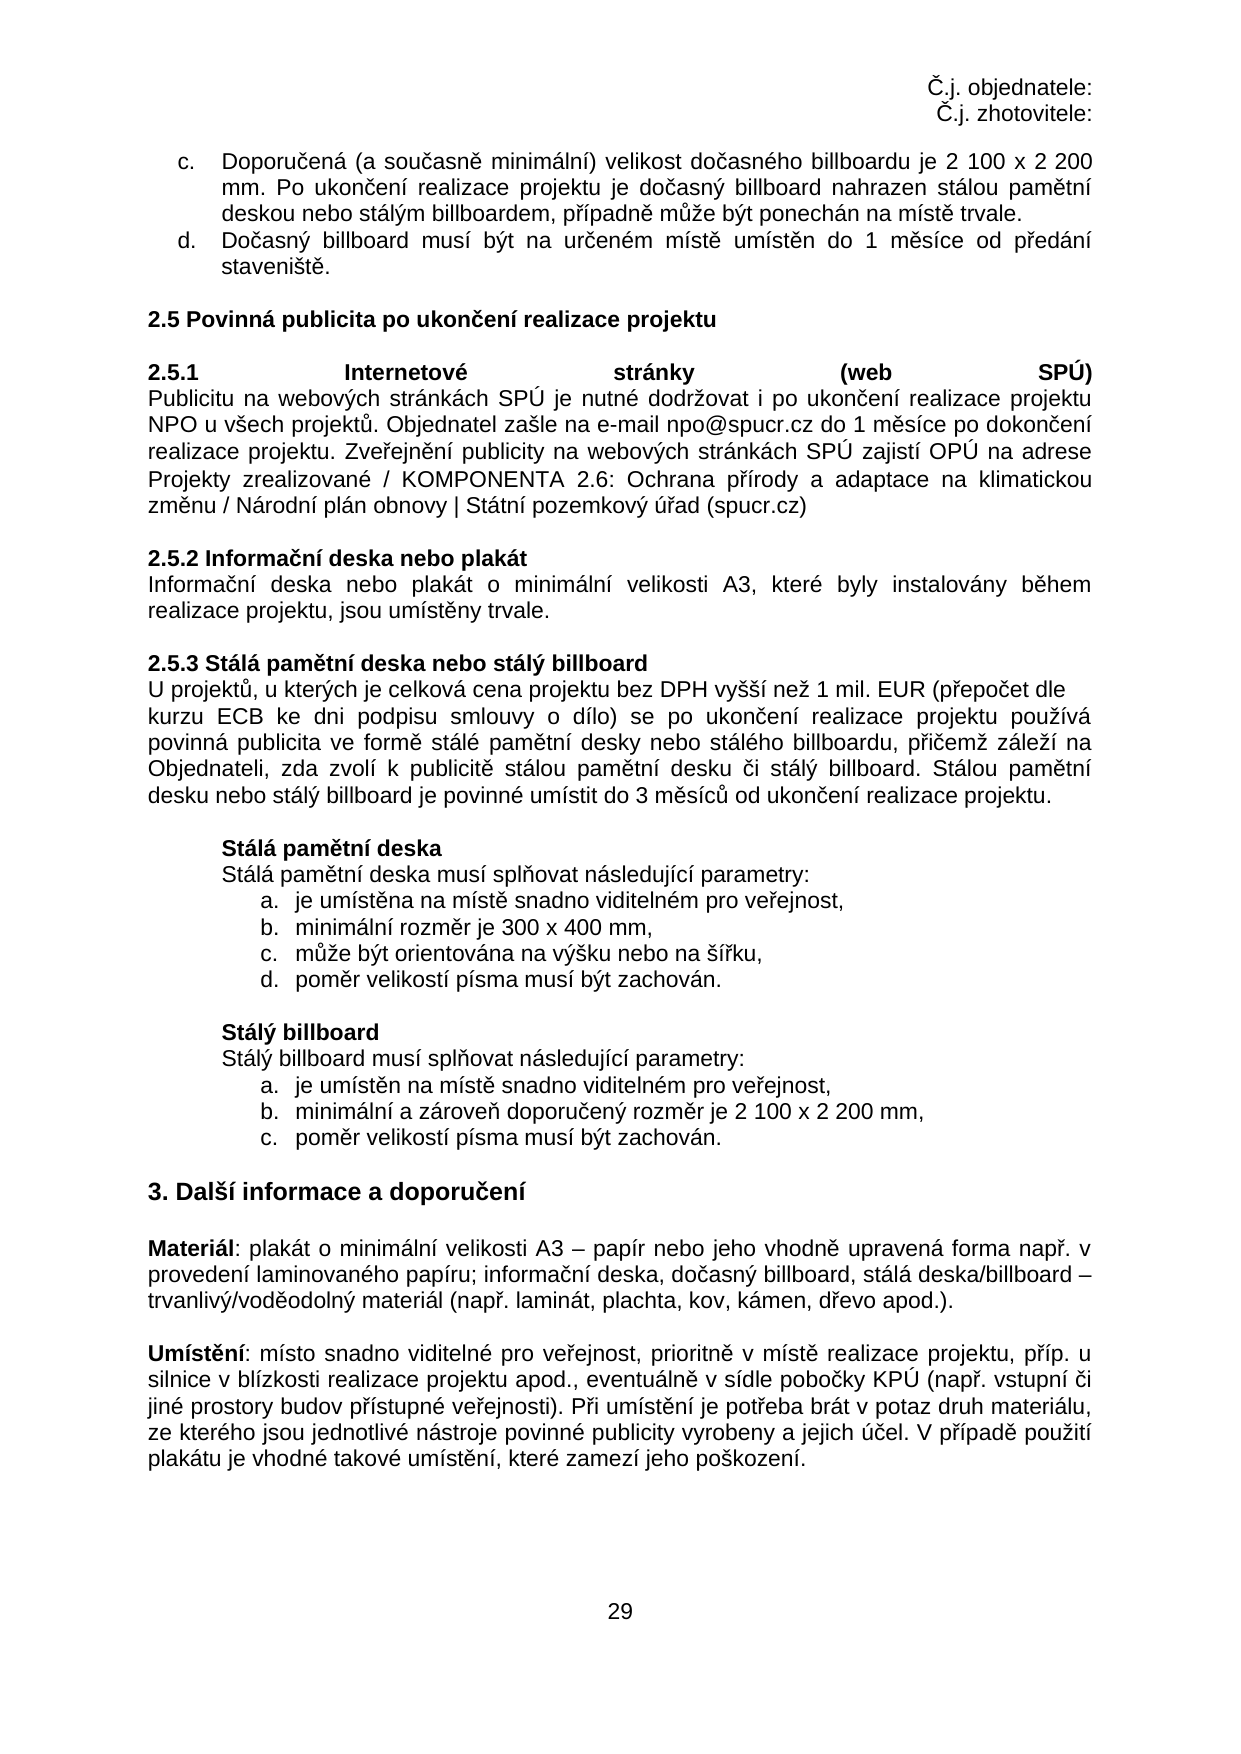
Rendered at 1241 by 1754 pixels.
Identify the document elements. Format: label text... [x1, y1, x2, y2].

text Stálá pamětní deska [148, 834, 1093, 861]
list může být orientována na výšku nebo na šířku, [260, 940, 1093, 966]
list poměr velikostí písma musí být zachován. [260, 966, 1093, 993]
text kurzu ECB ke dni podpisu smlouvy o dílo) se po ukončení realizace projektu používá povinná publicita ve formě stálé pamětní desky nebo stálého billboardu, přičemž záleží na Objednateli, zda zvolí k publicitě stálou pamětní desku či stálý billboard. Stálou pamětní desku nebo stálý billboard je povinné umístit do 3 měsíců od ukončení realizace projektu. [148, 703, 1093, 808]
text Stálý billboard musí splňovat následující parametry: [148, 1045, 1093, 1072]
text 3. Další informace a doporučení [148, 1177, 1093, 1206]
text 2.5.3 Stálá pamětní deska nebo stálý billboard [148, 650, 1093, 676]
list Doporučená (a současně minimální) velikost dočasného billboardu je 2 100 x 2 200 mm. Po ukončení realizace projektu je dočasný billboard nahrazen stálou pamětní deskou nebo stálým billboardem, případně může být ponechán na místě trvale. [177, 148, 1093, 227]
list minimální rozměr je 300 x 400 mm, [260, 913, 1093, 940]
text U projektů, u kterých je celková cena projektu bez DPH vyšší než 1 mil. EUR (přepočet dle [148, 676, 1093, 703]
list poměr velikostí písma musí být zachován. [260, 1124, 1093, 1151]
list je umístěn na místě snadno viditelném pro veřejnost, [260, 1072, 1093, 1098]
text 2.5.1 Internetové stránky (web SPÚ) Publicitu na webových stránkách SPÚ je nutné dodržovat i po ukončení realizace projektu NPO u všech projektů. Objednatel zašle na e-mail npo@spucr.cz do 1 měsíce po dokončení realizace projektu. Zveřejnění publicity na webových stránkách SPÚ zajistí OPÚ na adrese Projekty zrealizované / KOMPONENTA 2.6: Ochrana přírody a adaptace na klimatickou změnu / Národní plán obnovy | Státní pozemkový úřad (spucr.cz) [148, 358, 1093, 518]
text Umístění: místo snadno viditelné pro veřejnost, prioritně v místě realizace projektu, příp. u silnice v blízkosti realizace projektu apod., eventuálně v sídle pobočky KPÚ (např. vstupní či jiné prostory budov přístupné veřejnosti). Při umístění je potřeba brát v potaz druh materiálu, ze kterého jsou jednotlivé nástroje povinné publicity vyrobeny a jejich účel. V případě použití plakátu je vhodné takové umístění, které zamezí jeho poškození. [148, 1340, 1093, 1472]
text Stálá pamětní deska musí splňovat následující parametry: [148, 861, 1093, 887]
text Materiál: plakát o minimální velikosti A3 – papír nebo jeho vhodně upravená forma např. v provedení laminovaného papíru; informační deska, dočasný billboard, stálá deska/billboard – trvanlivý/voděodolný materiál (např. laminát, plachta, kov, kámen, dřevo apod.). [148, 1234, 1093, 1314]
text d. Dočasný billboard musí být na určeném místě umístěn do 1 měsíce od předání staveniště. [177, 227, 1093, 279]
text 2.5 Povinná publicita po ukončení realizace projektu [148, 306, 1093, 332]
list je umístěna na místě snadno viditelném pro veřejnost, [260, 887, 1093, 913]
text 2.5.2 Informační deska nebo plakát [148, 544, 1093, 571]
text Stálý billboard [148, 1019, 1093, 1045]
list minimální a zároveň doporučený rozměr je 2 100 x 2 200 mm, [260, 1098, 1093, 1124]
text Informační deska nebo plakát o minimální velikosti A3, které byly instalovány během realizace projektu, jsou umístěny trvale. [148, 571, 1093, 624]
